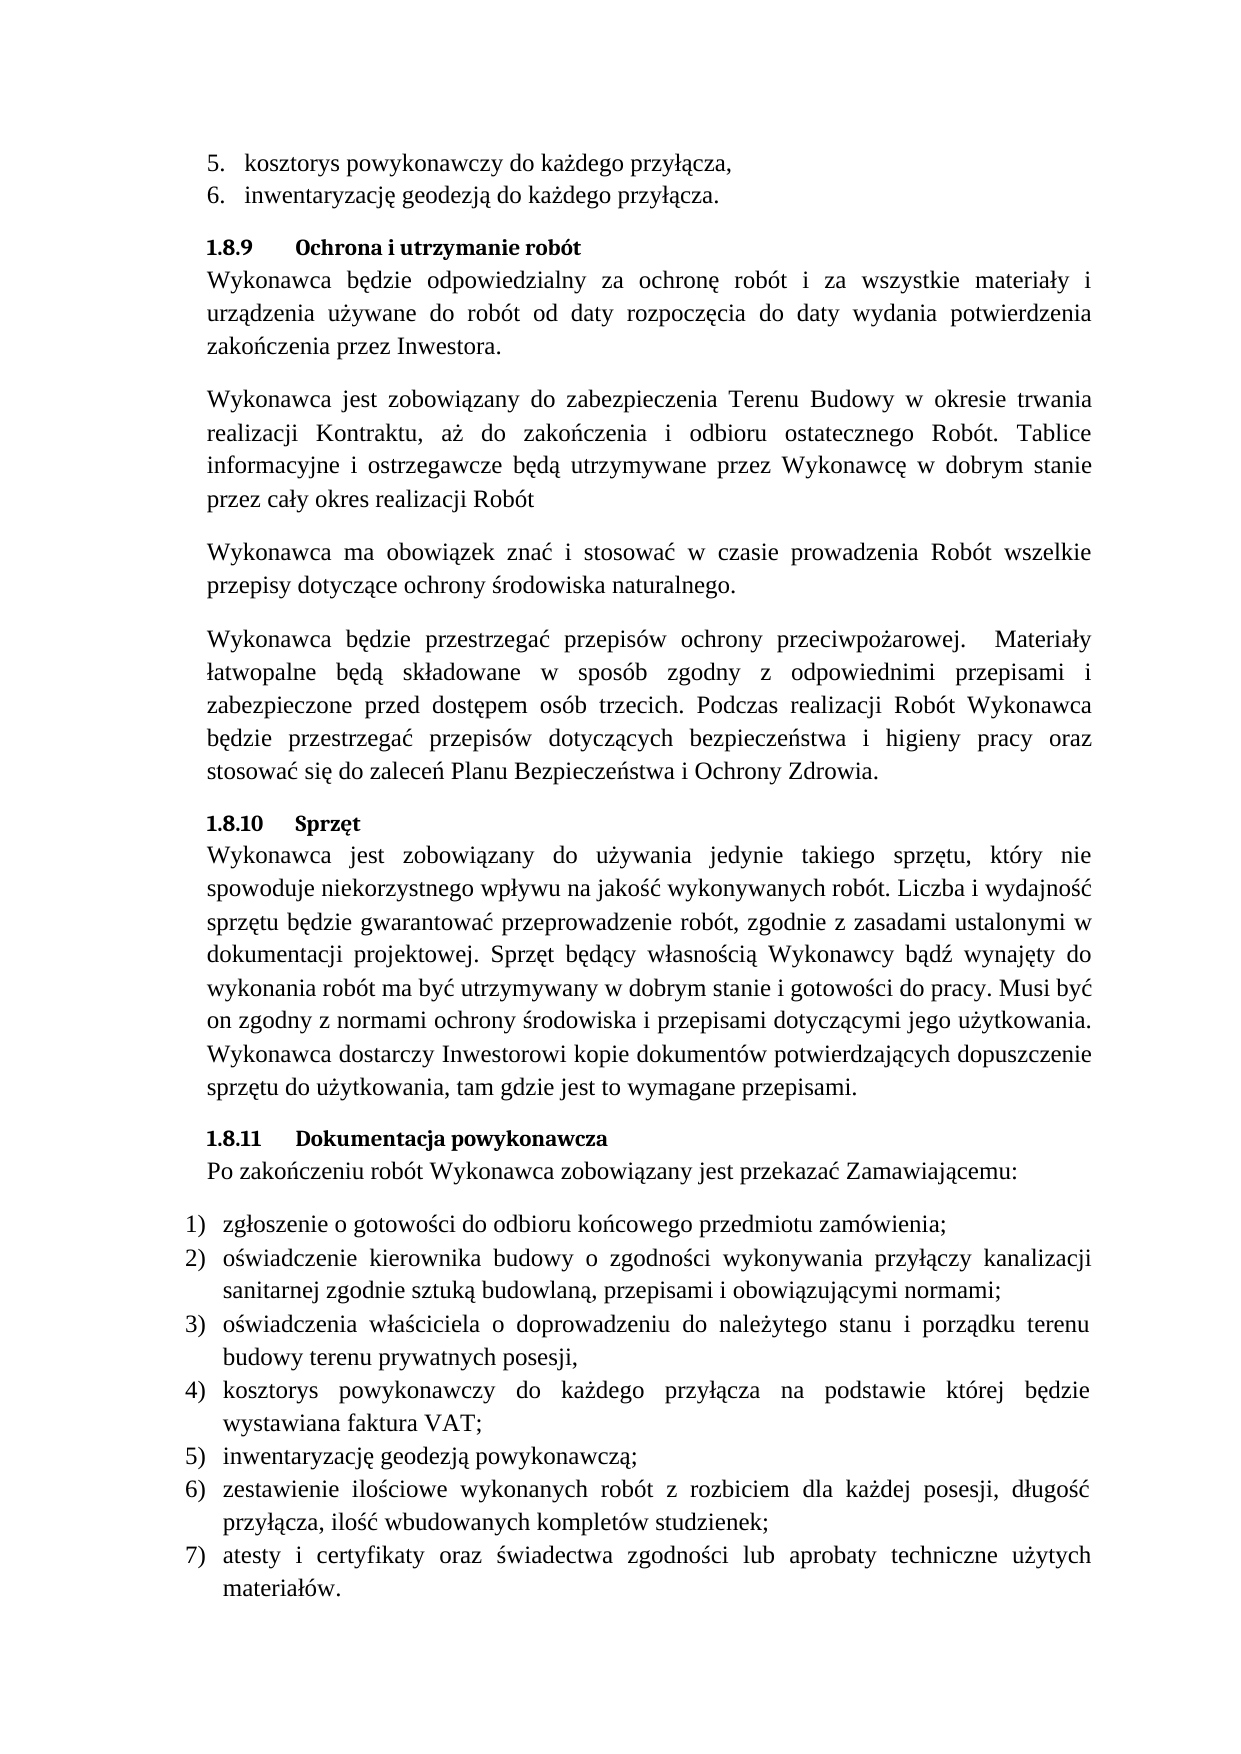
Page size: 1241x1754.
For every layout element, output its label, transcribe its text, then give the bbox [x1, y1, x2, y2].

list atesty i certyfikaty oraz świadectwa zgodności lub aprobaty techniczne użytych materiałów. [185, 1540, 1093, 1602]
text Po zakończeniu robót Wykonawca zobowiązany jest przekazać Zamawiającemu: [207, 1156, 1093, 1184]
subtitle Ochrona i utrzymanie robót [207, 234, 1093, 261]
text Wykonawca jest zobowiązany do zabezpieczenia Terenu Budowy w okresie trwania realizacji Kontraktu, aż do zakończenia i odbioru ostatecznego Robót. Tablice informacyjne i ostrzegawcze będą utrzymywane przez Wykonawcę w dobrym stanie przez cały okres realizacji Robót [207, 384, 1093, 512]
text Wykonawca ma obowiązek znać i stosować w czasie prowadzenia Robót wszelkie przepisy dotyczące ochrony środowiska naturalnego. [207, 537, 1093, 599]
subtitle Sprzęt [207, 810, 1093, 837]
list zestawienie ilościowe wykonanych robót z rozbiciem dla każdej posesji, długość przyłącza, ilość wbudowanych kompletów studzienek; [185, 1474, 1091, 1536]
list oświadczenia właściciela o doprowadzeniu do należytego stanu i porządku terenu budowy terenu prywatnych posesji, [185, 1309, 1091, 1370]
list inwentaryzację geodezją powykonawczą; [185, 1441, 1093, 1469]
list kosztorys powykonawczy do każdego przyłącza, [207, 148, 1092, 176]
text Wykonawca będzie odpowiedzialny za ochronę robót i za wszystkie materiały i urządzenia używane do robót od daty rozpoczęcia do daty wydania potwierdzenia zakończenia przez Inwestora. [207, 265, 1093, 359]
text Wykonawca jest zobowiązany do używania jedynie takiego sprzętu, który nie spowoduje niekorzystnego wpływu na jakość wykonywanych robót. Liczba i wydajność sprzętu będzie gwarantować przeprowadzenie robót, zgodnie z zasadami ustalonymi w dokumentacji projektowej. Sprzęt będący własnością Wykonawcy bądź wynajęty do wykonania robót ma być utrzymywany w dobrym stanie i gotowości do pracy. Musi być on zgodny z normami ochrony środowiska i przepisami dotyczącymi jego użytkowania. Wykonawca dostarczy Inwestorowi kopie dokumentów potwierdzających dopuszczenie sprzętu do użytkowania, tam gdzie jest to wymagane przepisami. [207, 841, 1093, 1100]
text Wykonawca będzie przestrzegać przepisów ochrony przeciwpożarowej. Materiały łatwopalne będą składowane w sposób zgodny z odpowiednimi przepisami i zabezpieczone przed dostępem osób trzecich. Podczas realizacji Robót Wykonawca będzie przestrzegać przepisów dotyczących bezpieczeństwa i higieny pracy oraz stosować się do zaleceń Planu Bezpieczeństwa i Ochrony Zdrowia. [207, 624, 1093, 785]
list oświadczenie kierownika budowy o zgodności wykonywania przyłączy kanalizacji sanitarnej zgodnie sztuką budowlaną, przepisami i obowiązującymi normami; [185, 1243, 1093, 1304]
list zgłoszenie o gotowości do odbioru końcowego przedmiotu zamówienia; [185, 1209, 1093, 1238]
subtitle Dokumentacja powykonawcza [207, 1126, 1093, 1152]
list inwentaryzację geodezją do każdego przyłącza. [207, 181, 1047, 209]
list kosztorys powykonawczy do każdego przyłącza na podstawie której będzie wystawiana faktura VAT; [185, 1375, 1091, 1436]
